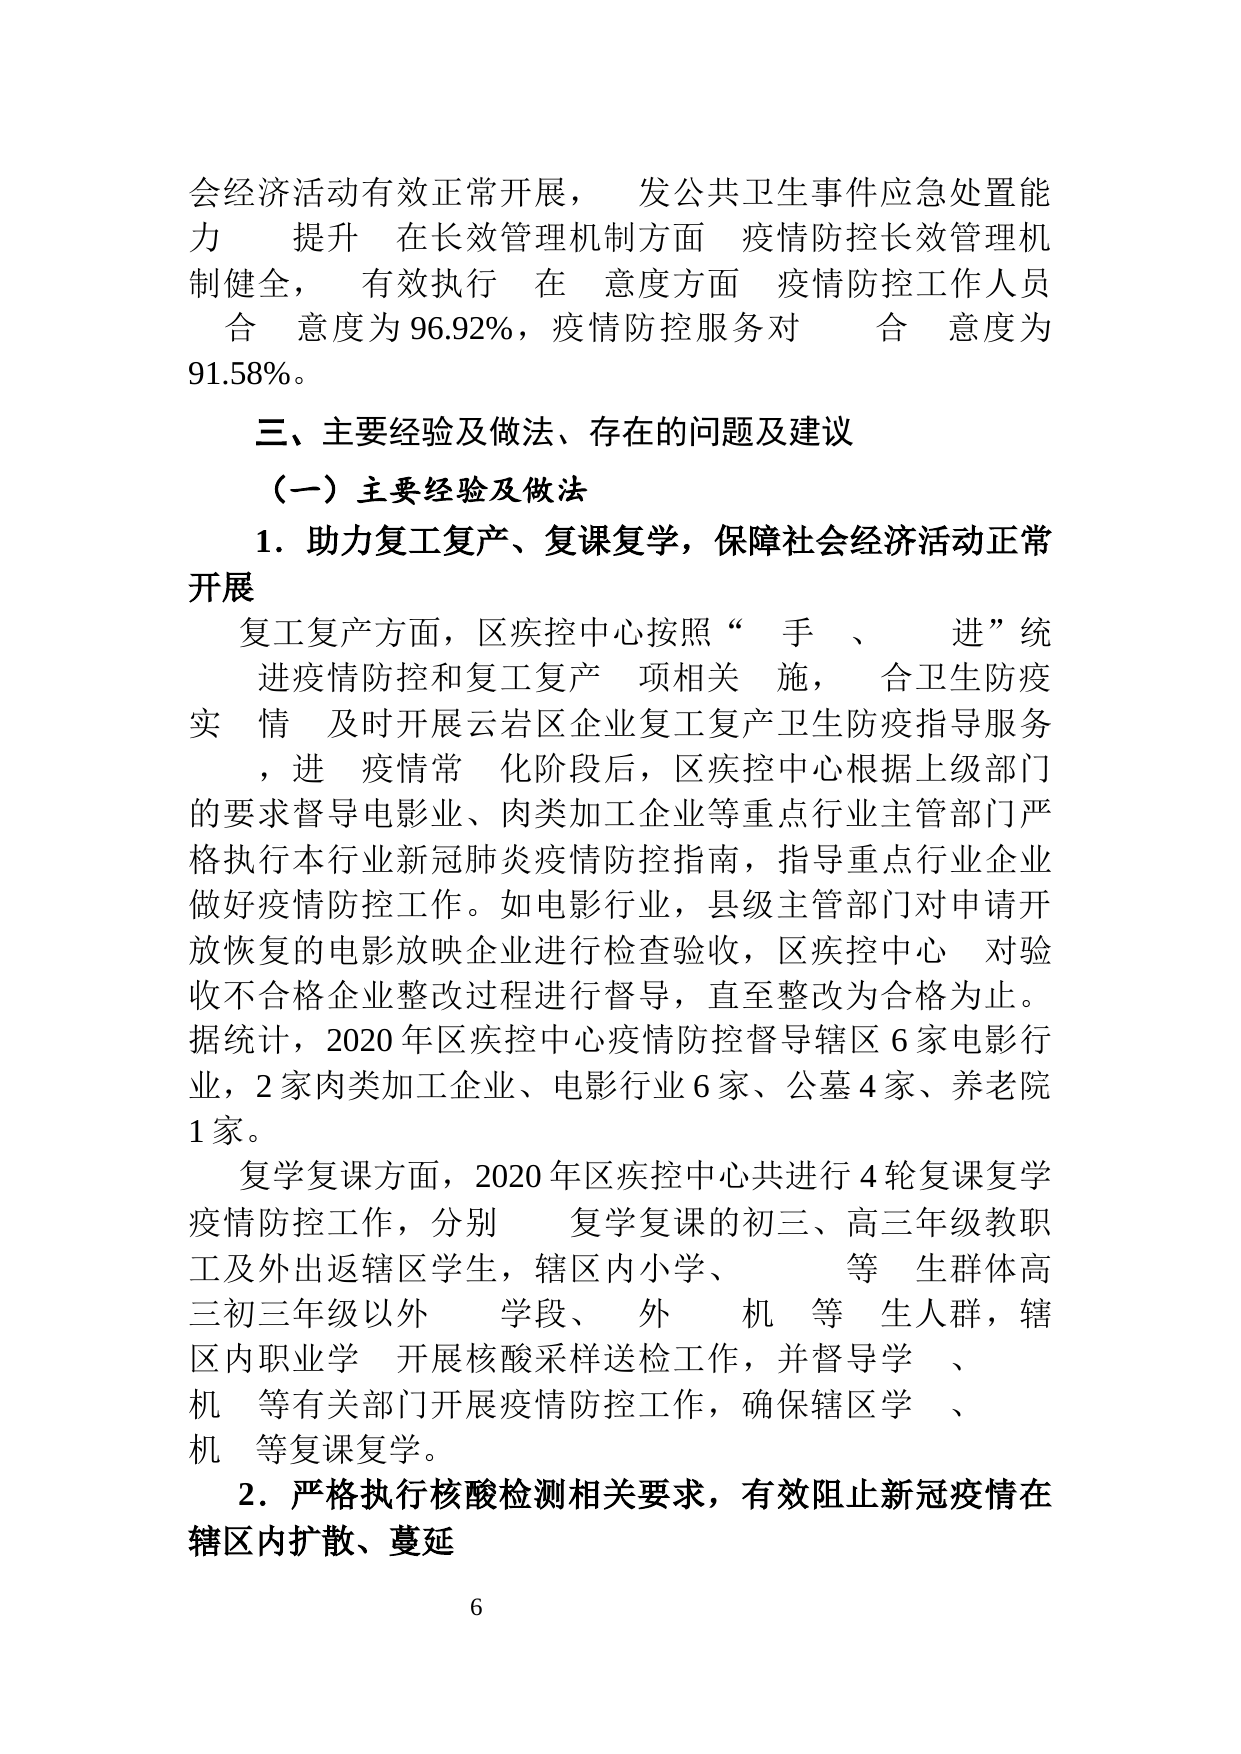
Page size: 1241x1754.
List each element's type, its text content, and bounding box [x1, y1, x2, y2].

text 复工复产方面，区疾控中心按照“两手抓、双促进”统筹推进疫情防控和复工复产各项相关措施，结合卫生防疫实际情况及时开展云岩区企业复工复产卫生防疫指导服务培训，进入疫情常态化阶段后，区疾控中心根据上级部门的要求督导电影业、肉类加工企业等重点行业主管部门严格执行本行业新冠肺炎疫情防控指南，指导重点行业企业做好疫情防控工作。如电影行业，县级主管部门对申请开放恢复的电影放映企业进行检查验收，区疾控中心则对验收不合格企业整改过程进行督导，直至整改为合格为止。据统计，2020年区疾控中心疫情防控督导辖区6家电影行业，2家肉类加工企业、电影行业6家、公墓4家、养老院1家。 [188, 607, 1052, 1152]
text 2．严格执行核酸检测相关要求，有效阻止新冠疫情在辖区内扩散、蔓延 [188, 1470, 1052, 1561]
subtitle （一）主要经验及做法 [188, 465, 1052, 510]
text 1．助力复工复产、复课复学，保障社会经济活动正常开展 [188, 516, 1052, 607]
text 复学复课方面，2020年区疾控中心共进行4轮复课复学疫情防控工作，分别围绕复学复课的初三、高三年级教职工及外出返辖区学生，辖区内小学、幼儿园等师生群体高三初三年级以外其他学段、校外培训机构等师生人群，辖区内职业学校开展核酸采样送检工作，并督导学校、培训机构等有关部门开展疫情防控工作，确保辖区学校、培训机构等复课复学。 [188, 1152, 1052, 1470]
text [188, 167, 1052, 394]
subtitle 三、主要经验及做法、存在的问题及建议 [188, 407, 1052, 452]
